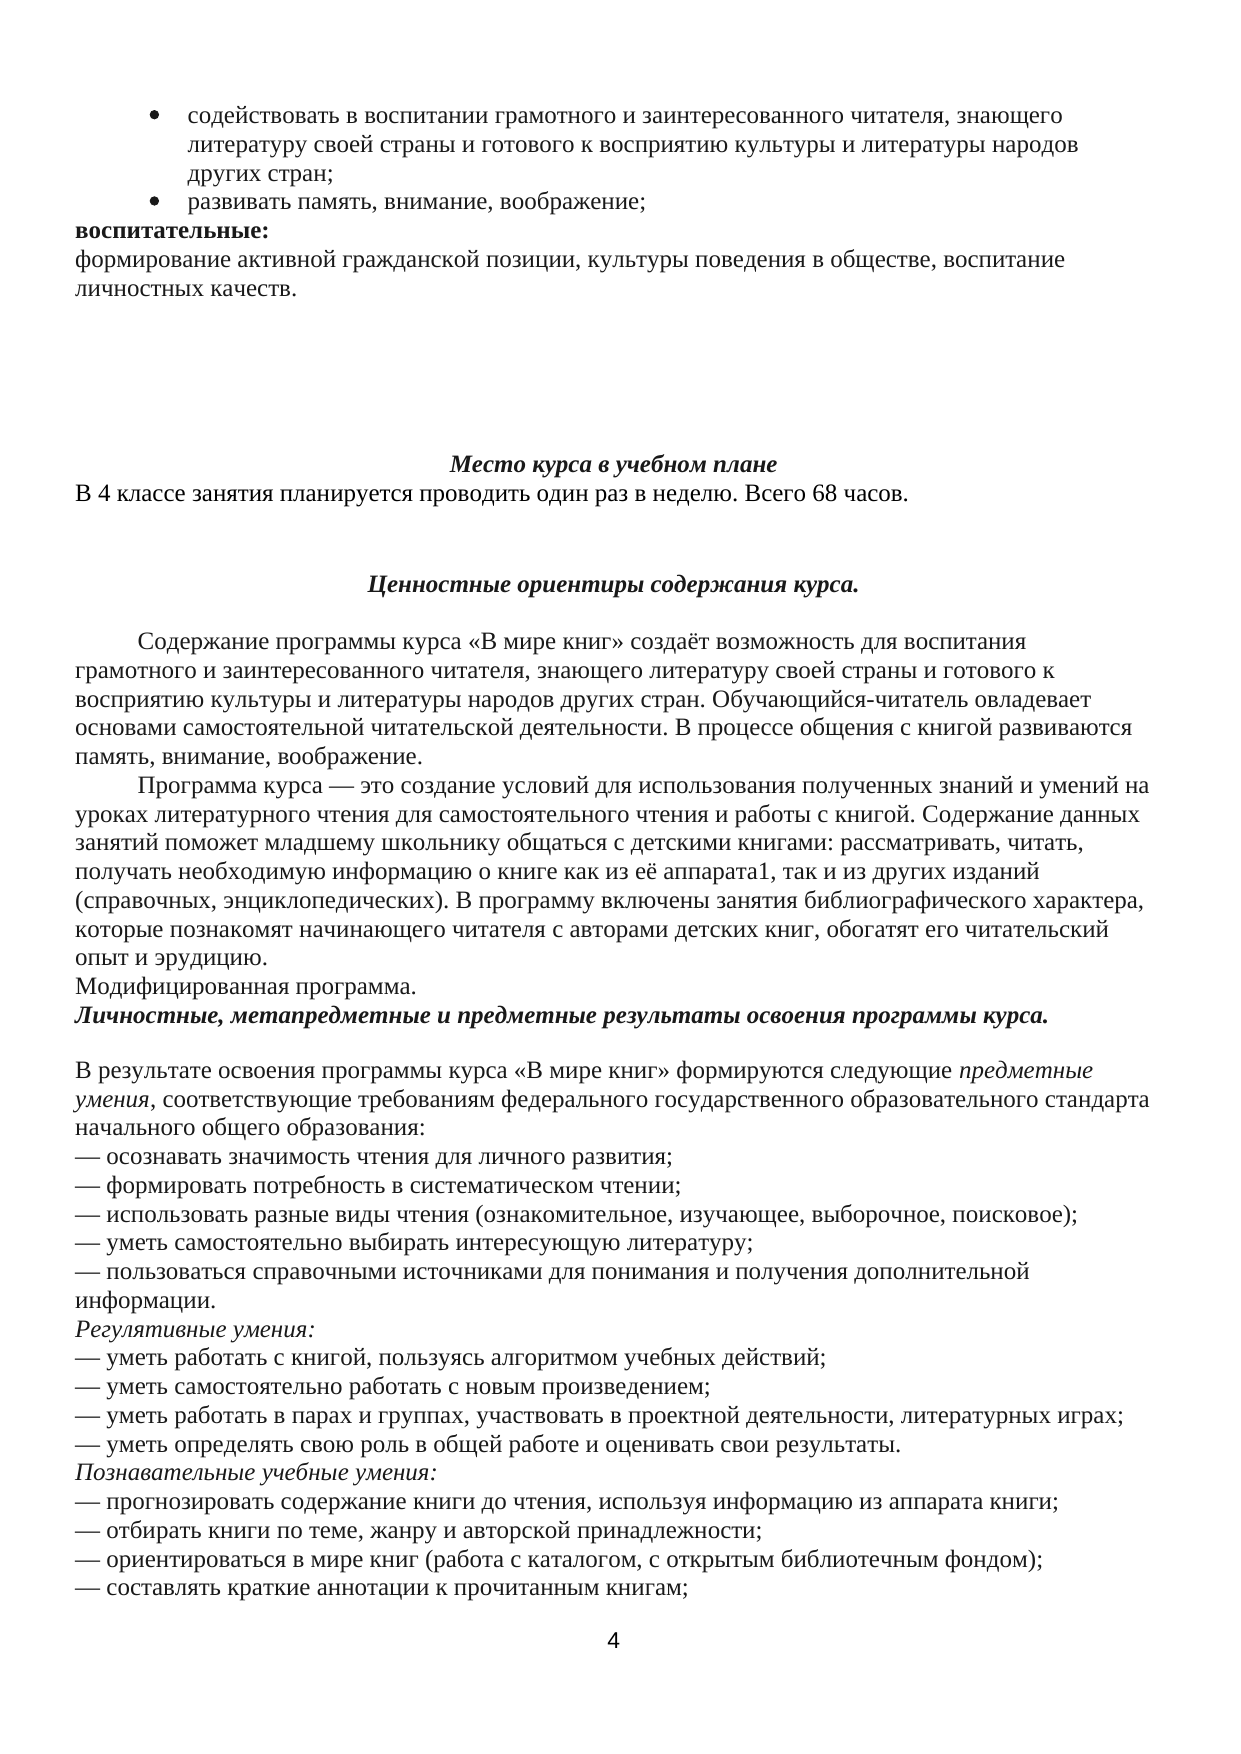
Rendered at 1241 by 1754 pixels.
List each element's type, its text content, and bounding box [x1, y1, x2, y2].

text Личностные, метапредметные и предметные результаты освоения программы курса. [75, 1000, 1152, 1029]
text — отбирать книги по теме, жанру и авторской принадлежности; [75, 1515, 1152, 1544]
text Регулятивные умения: [75, 1314, 1152, 1342]
text — уметь самостоятельно работать с новым произведением; [75, 1371, 1152, 1400]
text Место курса в учебном плане [75, 449, 1152, 478]
list содействовать в воспитании грамотного и заинтересованного читателя, знающего литературу своей страны и готового к восприятию культуры и литературы народов других стран; [150, 100, 1152, 186]
text — уметь работать в парах и группах, участвовать в проектной деятельности, литературных играх; [75, 1400, 1152, 1429]
text Программа курса — это создание условий для использования полученных знаний и умений на уроках литературного чтения для самостоятельного чтения и работы с книгой. Содержание данных занятий поможет младшему школьнику общаться с детскими книгами: рассматривать, читать, получать необходимую информацию о книге как из её аппарата1, так и из других изданий (справочных, энциклопедических). В программу включены занятия библиографического характера, которые познакомят начинающего читателя с авторами детских книг, обогатят его читательский опыт и эрудицию. [75, 770, 1152, 971]
text — пользоваться справочными источниками для понимания и получения дополнительной информации. [75, 1256, 1152, 1314]
text — прогнозировать содержание книги до чтения, используя информацию из аппарата книги; [75, 1486, 1152, 1515]
text — уметь самостоятельно выбирать интересующую литературу; [75, 1227, 1152, 1256]
text — составлять краткие аннотации к прочитанным книгам; [75, 1572, 1152, 1601]
text Содержание программы курса «В мире книг» создаёт возможность для воспитания грамотного и заинтересованного читателя, знающего литературу своей страны и готового к восприятию культуры и литературы народов других стран. Обучающийся-читатель овладевает основами самостоятельной читательской деятельности. В процессе общения с книгой развиваются память, внимание, воображение. [75, 626, 1152, 770]
text — использовать разные виды чтения (ознакомительное, изучающее, выборочное, поисковое); [75, 1199, 1152, 1227]
text формирование активной гражданской позиции, культуры поведения в обществе, воспитание личностных качеств. [75, 244, 1152, 301]
text В 4 классе занятия планируется проводить один раз в неделю. Всего 68 часов. [75, 478, 1152, 507]
list развивать память, внимание, воображение; [150, 186, 1152, 215]
text В результате освоения программы курса «В мире книг» формируются следующие предметные умения, соответствующие требованиям федерального государственного образовательного стандарта начального общего образования: [75, 1055, 1152, 1141]
text — уметь работать с книгой, пользуясь алгоритмом учебных действий; [75, 1342, 1152, 1371]
text воспитательные: [75, 215, 1152, 244]
text Ценностные ориентиры содержания курса. [75, 569, 1152, 597]
text — осознавать значимость чтения для личного развития; [75, 1141, 1152, 1170]
text Модифицированная программа. [75, 971, 1152, 1000]
text Познавательные учебные умения: [75, 1457, 1152, 1486]
text — формировать потребность в систематическом чтении; [75, 1170, 1152, 1199]
text — ориентироваться в мире книг (работа с каталогом, с открытым библиотечным фондом); [75, 1544, 1152, 1572]
text — уметь определять свою роль в общей работе и оценивать свои результаты. [75, 1429, 1152, 1457]
